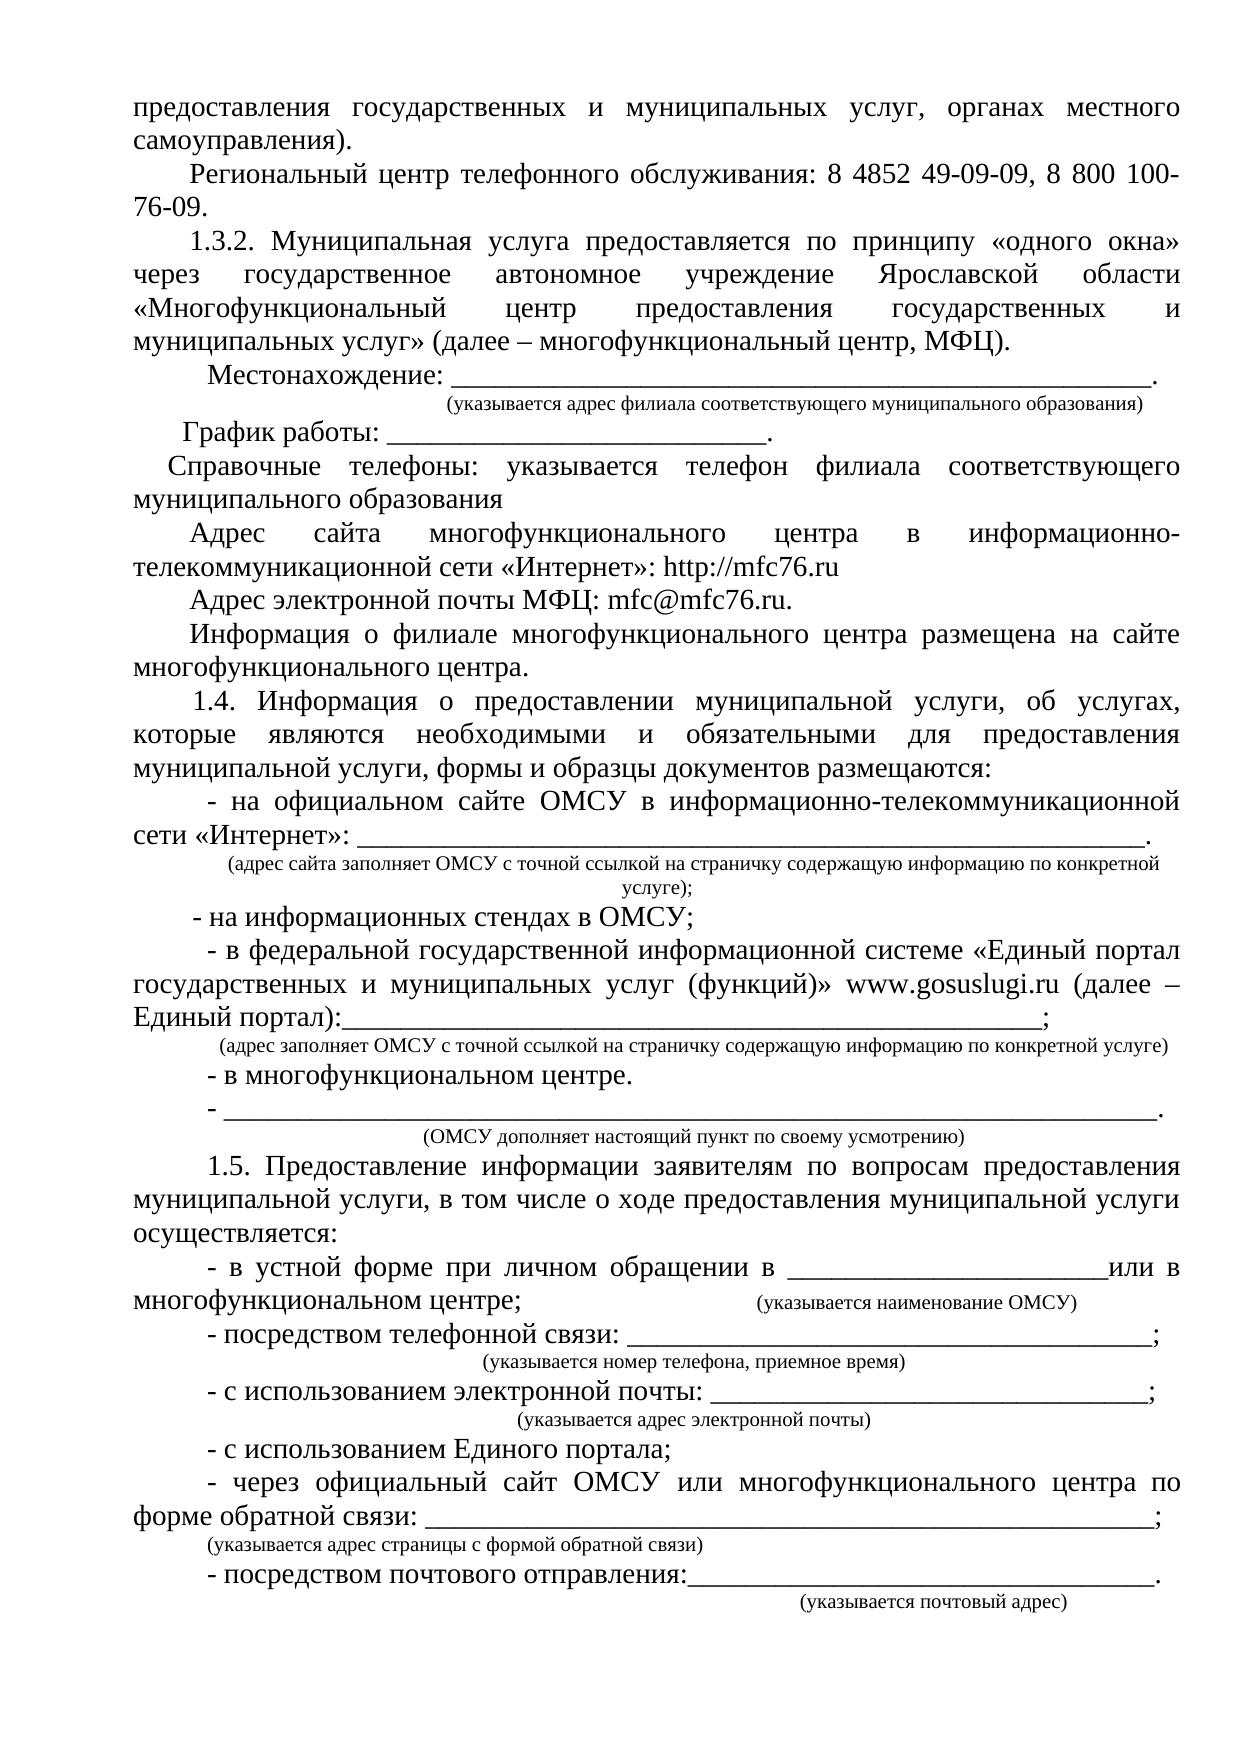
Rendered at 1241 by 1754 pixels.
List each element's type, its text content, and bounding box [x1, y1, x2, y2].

text 1.3.2. Муниципальная услуга предоставляется по принципу «одного окна» через государственное автономное учреждение Ярославской области «Многофункциональный центр предоставления государственных и муниципальных услуг» (далее – многофункциональный центр, МФЦ). [133, 223, 1181, 357]
text Адрес электронной почты МФЦ: mfc@mfc76.ru. [133, 582, 1181, 616]
text - посредством почтового отправления:________________________________. [133, 1556, 1181, 1589]
text - в федеральной государственной информационной системе «Единый портал государственных и муниципальных услуг (функций)» www.gosuslugi.ru (далее – Единый портал):________________________________________________; [133, 932, 1181, 1033]
text (адрес заполняет ОМСУ с точной ссылкой на страничку содержащую информацию по конкретной услуге) [133, 1033, 1181, 1057]
text - посредством телефонной связи: ____________________________________; [133, 1316, 1181, 1349]
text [133, 89, 1181, 156]
text 1.4. Информация о предоставлении муниципальной услуги, об услугах, которые являются необходимыми и обязательными для предоставления муниципальной услуги, формы и образцы документов размещаются: [133, 683, 1181, 783]
text Адрес сайта многофункционального центра в информационно-телекоммуникационной сети «Интернет»: http://mfc76.ru [133, 515, 1181, 582]
text (ОМСУ дополняет настоящий пункт по своему усмотрению) [133, 1124, 1181, 1148]
text Информация о филиале многофункционального центра размещена на сайте многофункционального центра. [133, 616, 1181, 683]
text - с использованием электронной почты: ______________________________; [133, 1373, 1181, 1407]
text (указывается адрес электронной почты) [133, 1407, 1181, 1431]
text - ________________________________________________________________. [133, 1091, 1181, 1124]
text - в многофункциональном центре. [133, 1057, 1181, 1091]
text (указывается адрес страницы с формой обратной связи) [133, 1532, 1181, 1556]
text (указывается адрес филиала соответствующего муниципального образования) [133, 391, 1181, 414]
text Справочные телефоны: указывается телефон филиала соответствующего муниципального образования [133, 448, 1181, 515]
text График работы: __________________________. [133, 414, 1181, 448]
text (адрес сайта заполняет ОМСУ с точной ссылкой на страничку содержащую информацию по конкретной услуге); [133, 851, 1181, 899]
text - через официальный сайт ОМСУ или многофункционального центра по форме обратной связи: __________________________________________________; [133, 1464, 1181, 1532]
text - в устной форме при личном обращении в ______________________или в многофункциональном центре; (указывается наименование ОМСУ) [133, 1249, 1181, 1316]
text Местонахождение: ________________________________________________. [133, 357, 1181, 391]
text 1.5. Предоставление информации заявителям по вопросам предоставления муниципальной услуги, в том числе о ходе предоставления муниципальной услуги осуществляется: [133, 1148, 1181, 1249]
text (указывается номер телефона, приемное время) [133, 1349, 1181, 1373]
text (указывается почтовый адрес) [133, 1589, 1181, 1613]
text Региональный центр телефонного обслуживания: 8 4852 49-09-09, 8 800 100-76-09. [133, 156, 1181, 223]
text - с использованием Единого портала; [133, 1431, 1181, 1464]
text - на информационных стендах в ОМСУ; [133, 899, 1181, 932]
text - на официальном сайте ОМСУ в информационно-телекоммуникационной сети «Интернет»: ______________________________________________________. [133, 783, 1181, 851]
